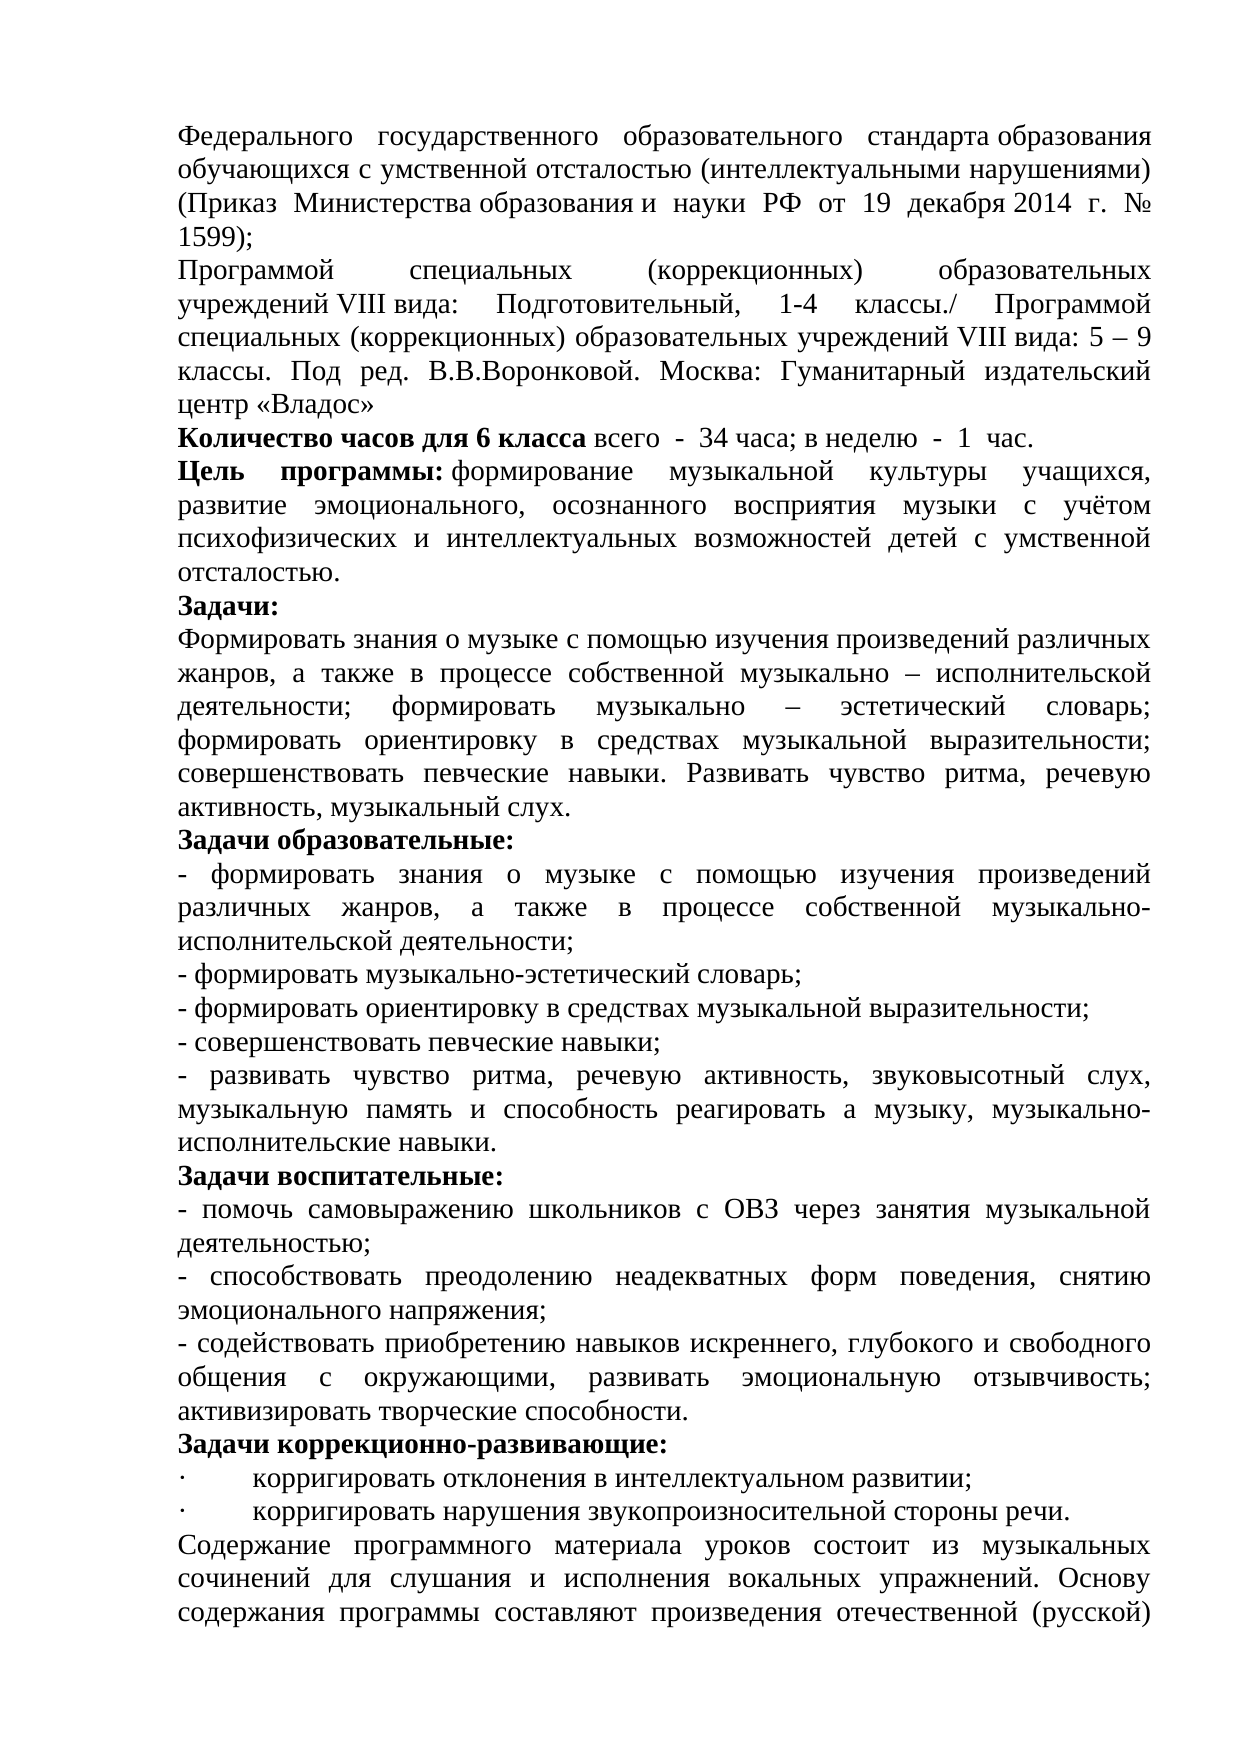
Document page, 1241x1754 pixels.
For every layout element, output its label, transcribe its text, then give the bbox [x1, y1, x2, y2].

text - способствовать преодолению неадекватных форм поведения, снятию эмоционального напряжения; [177, 1258, 1152, 1326]
text - формировать ориентировку в средствах музыкальной выразительности; [177, 990, 1152, 1024]
text Федерального государственного образовательного стандарта образования обучающихся с умственной отсталостью (интеллектуальными нарушениями) (Приказ Министерства образования и науки РФ от 19 декабря 2014 г. № 1599); [177, 118, 1152, 252]
text - развивать чувство ритма, речевую активность, звуковысотный слух, музыкальную память и способность реагировать а музыку, музыкально-исполнительские навыки. [177, 1057, 1152, 1158]
text · корригировать отклонения в интеллектуальном развитии; [177, 1460, 1152, 1493]
text Количество часов для 6 класса всего - 34 часа; в неделю - 1 час. [177, 420, 1152, 453]
text - формировать музыкально-эстетический словарь; [177, 957, 1152, 990]
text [177, 1527, 1152, 1627]
text Задачи: [177, 588, 1152, 621]
text - совершенствовать певческие навыки; [177, 1024, 1152, 1057]
text - содействовать приобретению навыков искреннего, глубокого и свободного общения с окружающими, развивать эмоциональную отзывчивость; активизировать творческие способности. [177, 1326, 1152, 1426]
text Программой специальных (коррекционных) образовательных учреждений VIII вида: Подготовительный, 1-4 классы./ Программой специальных (коррекционных) образовательных учреждений VIII вида: 5 – 9 классы. Под ред. В.В.Воронковой. Москва: Гуманитарный издательский центр «Владос» [177, 252, 1152, 420]
text Задачи коррекционно-развивающие: [177, 1426, 1152, 1460]
text Задачи воспитательные: [177, 1158, 1152, 1191]
text · корригировать нарушения звукопроизносительной стороны речи. [177, 1493, 1152, 1527]
text - формировать знания о музыке с помощью изучения произведений различных жанров, а также в процессе собственной музыкально-исполнительской деятельности; [177, 856, 1152, 957]
text Формировать знания о музыке с помощью изучения произведений различных жанров, а также в процессе собственной музыкально – исполнительской деятельности; формировать музыкально – эстетический словарь; формировать ориентировку в средствах музыкальной выразительности; совершенствовать певческие навыки. Развивать чувство ритма, речевую активность, музыкальный слух. [177, 621, 1152, 822]
text Задачи образовательные: [177, 822, 1152, 856]
text - помочь самовыражению школьников с ОВЗ через занятия музыкальной деятельностью; [177, 1191, 1152, 1258]
text Цель программы: формирование музыкальной культуры учащихся, развитие эмоционального, осознанного восприятия музыки с учётом психофизических и интеллектуальных возможностей детей с умственной отсталостью. [177, 453, 1152, 588]
